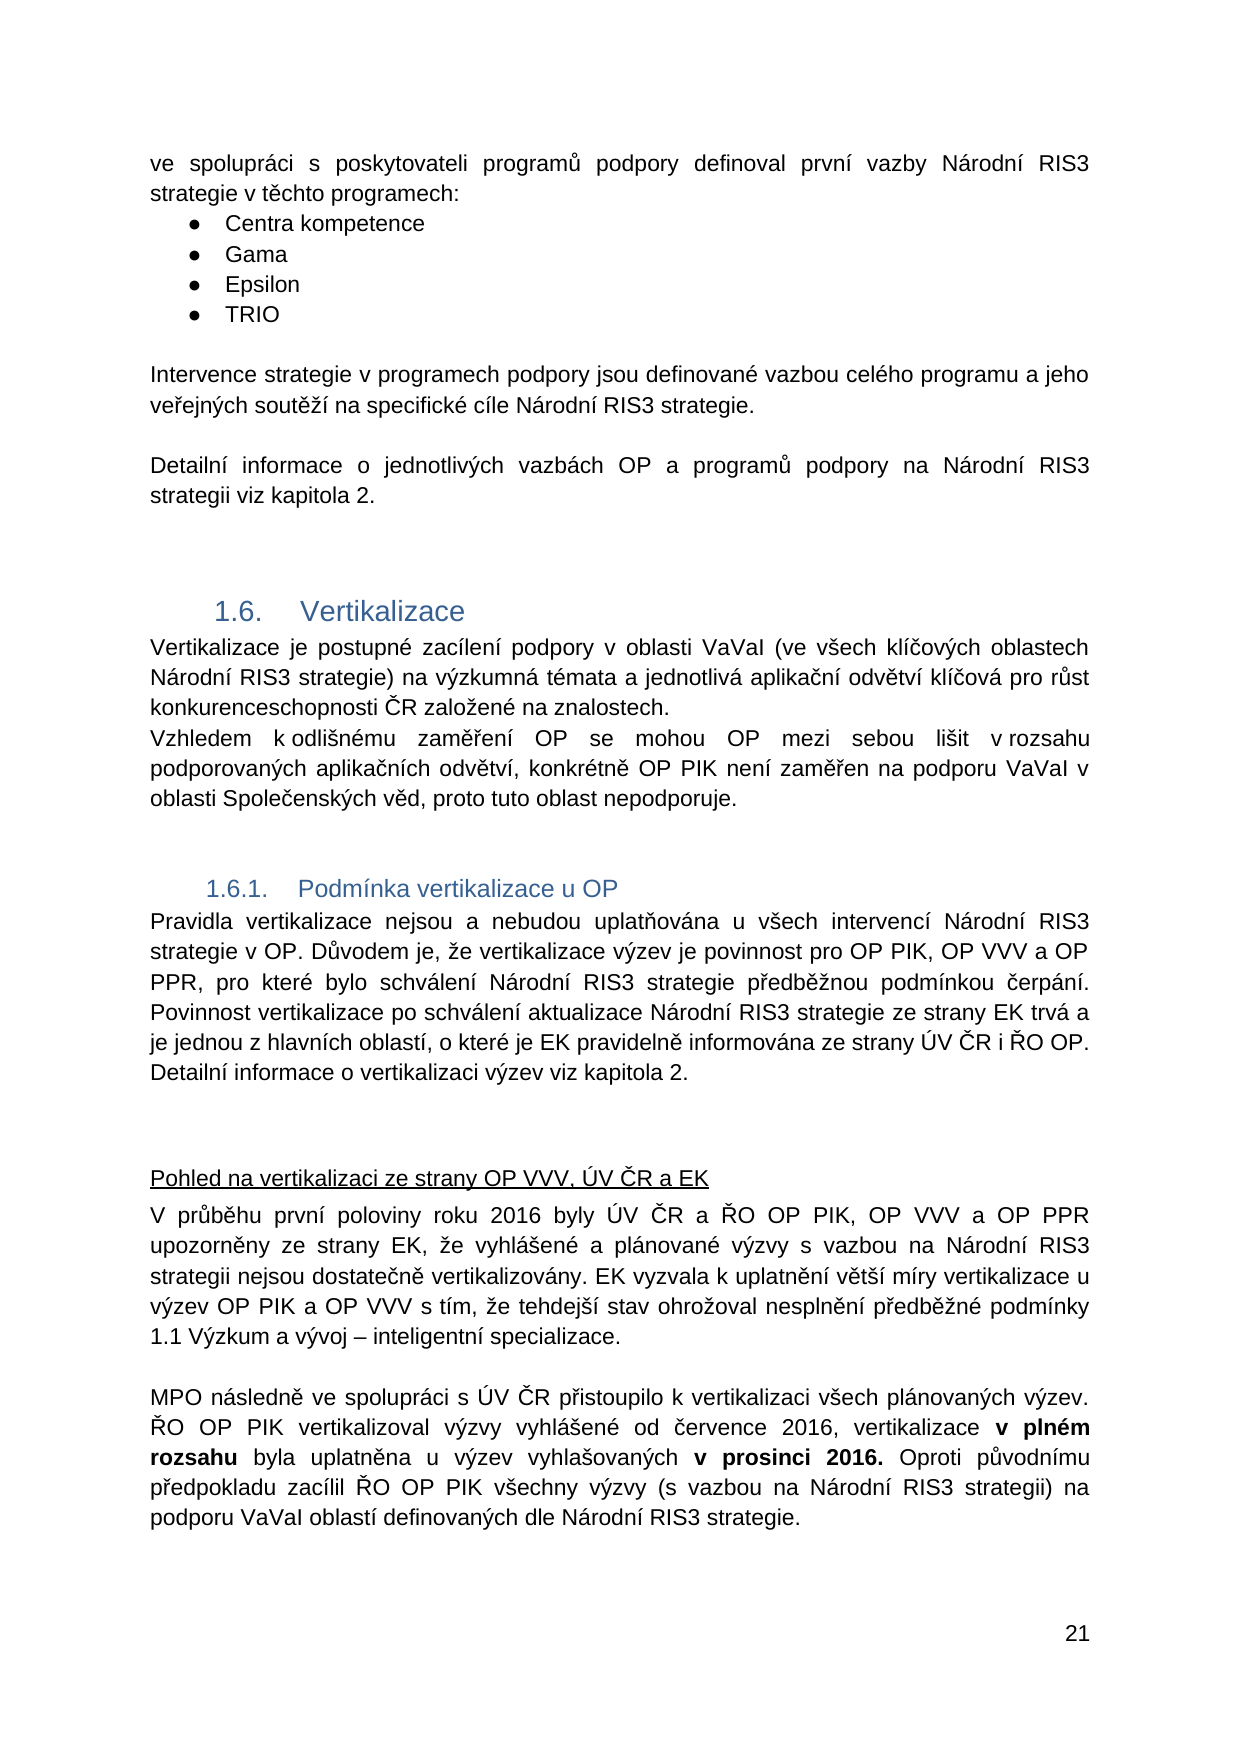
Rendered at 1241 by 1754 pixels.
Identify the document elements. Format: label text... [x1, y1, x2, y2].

text Pohled na vertikalizaci ze strany OP VVV, ÚV ČR a EK [150, 1164, 1090, 1191]
subtitle Vertikalizace [262, 594, 1090, 627]
text Detailní informace o vertikalizaci výzev viz kapitola 2. [150, 1059, 1090, 1086]
subtitle Podmínka vertikalizace u OP [268, 874, 1090, 902]
list Centra kompetence [187, 210, 1090, 237]
text Vertikalizace je postupné zacílení podpory v oblasti VaVaI (ve všech klíčových oblastech Národní RIS3 strategie) na výzkumná témata a jednotlivá aplikační odvětví klíčová pro růst konkurenceschopnosti ČR založené na znalostech. [150, 634, 1090, 721]
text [150, 150, 1090, 207]
list TRIO [187, 301, 1090, 327]
text Pravidla vertikalizace nejsou a nebudou uplatňována u všech intervencí Národní RIS3 strategie v OP. Důvodem je, že vertikalizace výzev je povinnost pro OP PIK, OP VVV a OP PPR, pro které bylo schválení Národní RIS3 strategie předběžnou podmínkou čerpání. Povinnost vertikalizace po schválení aktualizace Národní RIS3 strategie ze strany EK trvá a je jednou z hlavních oblastí, o které je EK pravidelně informována ze strany ÚV ČR i ŘO OP. [150, 908, 1090, 1055]
text Detailní informace o jednotlivých vazbách OP a programů podpory na Národní RIS3 strategii viz kapitola 2. [150, 452, 1090, 509]
text Vzhledem k odlišnému zaměření OP se mohou OP mezi sebou lišit v rozsahu podporovaných aplikačních odvětví, konkrétně OP PIK není zaměřen na podporu VaVaI v oblasti Společenských věd, proto tuto oblast nepodporuje. [150, 724, 1090, 811]
text Intervence strategie v programech podpory jsou definované vazbou celého programu a jeho veřejných soutěží na specifické cíle Národní RIS3 strategie. [150, 361, 1090, 418]
list Epsilon [187, 271, 1090, 297]
text V průběhu první poloviny roku 2016 byly ÚV ČR a ŘO OP PIK, OP VVV a OP PPR upozorněny ze strany EK, že vyhlášené a plánované výzvy s vazbou na Národní RIS3 strategii nejsou dostatečně vertikalizovány. EK vyzvala k uplatnění větší míry vertikalizace u výzev OP PIK a OP VVV s tím, že tehdejší stav ohrožoval nesplnění předběžné podmínky 1.1 Výzkum a vývoj – inteligentní specializace. [150, 1202, 1090, 1349]
list Gama [187, 241, 1090, 267]
text MPO následně ve spolupráci s ÚV ČR přistoupilo k vertikalizaci všech plánovaných výzev. ŘO OP PIK vertikalizoval výzvy vyhlášené od července 2016, vertikalizace v plném rozsahu byla uplatněna u výzev vyhlašovaných v prosinci 2016. Oproti původnímu předpokladu zacílil ŘO OP PIK všechny výzvy (s vazbou na Národní RIS3 strategii) na podporu VaVaI oblastí definovaných dle Národní RIS3 strategie. [150, 1383, 1090, 1531]
